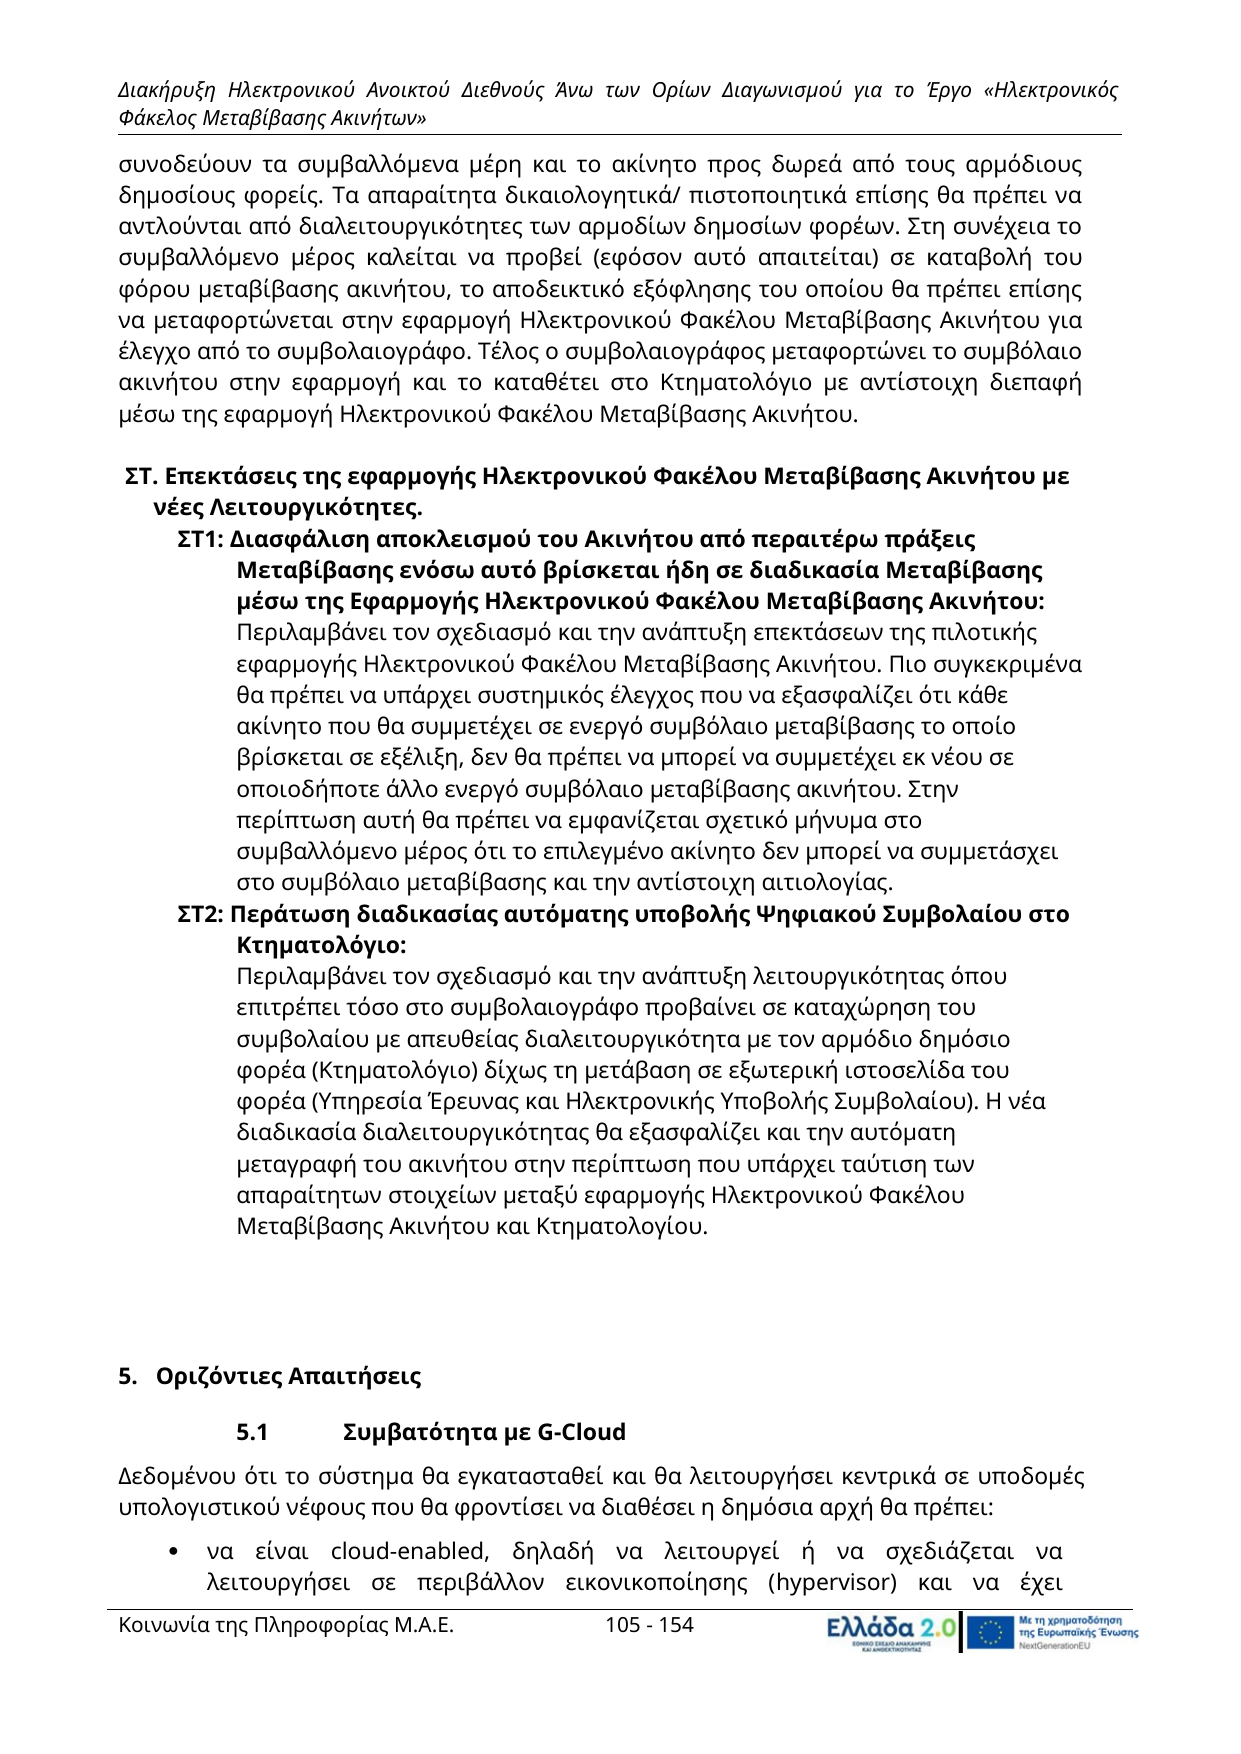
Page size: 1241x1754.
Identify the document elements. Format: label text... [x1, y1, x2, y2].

picture [826, 1611, 1143, 1653]
subtitle Συμβατότητα με G-Cloud [236, 1416, 1122, 1447]
text ΣΤ2: Περάτωση διαδικασίας αυτόματης υποβολής Ψηφιακού Συμβολαίου στο Κτηματολόγιο: Περιλαμβάνει τον σχεδιασμό και την ανάπτυξη λειτουργικότητας όπου επιτρέπει τόσο στο συμβολαιογράφο προβαίνει σε καταχώρηση του συμβολαίου με απευθείας διαλειτουργικότητα με τον αρμόδιο δημόσιο φορέα (Κτηματολόγιο) δίχως τη μετάβαση σε εξωτερική ιστοσελίδα του φορέα (Υπηρεσία Έρευνας και Ηλεκτρονικής Υποβολής Συμβολαίου). Η νέα διαδικασία διαλειτουργικότητας θα εξασφαλίζει και την αυτόματη μεταγραφή του ακινήτου στην περίπτωση που υπάρχει ταύτιση των απαραίτητων στοιχείων μεταξύ εφαρμογής Ηλεκτρονικού Φακέλου Μεταβίβασης Ακινήτου και Κτηματολογίου. [177, 897, 1083, 1241]
text ΣΤ1: Διασφάλιση αποκλεισμού του Ακινήτου από περαιτέρω πράξεις Μεταβίβασης ενόσω αυτό βρίσκεται ήδη σε διαδικασία Μεταβίβασης μέσω της Εφαρμογής Ηλεκτρονικού Φακέλου Μεταβίβασης Ακινήτου: Περιλαμβάνει τον σχεδιασμό και την ανάπτυξη επεκτάσεων της πιλοτικής εφαρμογής Ηλεκτρονικού Φακέλου Μεταβίβασης Ακινήτου. Πιο συγκεκριμένα θα πρέπει να υπάρχει συστημικός έλεγχος που να εξασφαλίζει ότι κάθε ακίνητο που θα συμμετέχει σε ενεργό συμβόλαιο μεταβίβασης το οποίο βρίσκεται σε εξέλιξη, δεν θα πρέπει να μπορεί να συμμετέχει εκ νέου σε οποιοδήποτε άλλο ενεργό συμβόλαιο μεταβίβασης ακινήτου. Στην περίπτωση αυτή θα πρέπει να εμφανίζεται σχετικό μήνυμα στο συμβαλλόμενο μέρος ότι το επιλεγμένο ακίνητο δεν μπορεί να συμμετάσχει στο συμβόλαιο μεταβίβασης και την αντίστοιχη αιτιολογίας. [177, 522, 1083, 897]
text Δεδομένου ότι το σύστημα θα εγκατασταθεί και θα λειτουργήσει κεντρικά σε υποδομές υπολογιστικού νέφους που θα φροντίσει να διαθέσει η δημόσια αρχή θα πρέπει: [118, 1460, 1086, 1522]
subtitle Οριζόντιες Απαιτήσεις [118, 1360, 1122, 1391]
text ΣΤ. Επεκτάσεις της εφαρμογής Ηλεκτρονικού Φακέλου Μεταβίβασης Ακινήτου με νέες Λειτουργικότητες. [125, 460, 1083, 522]
